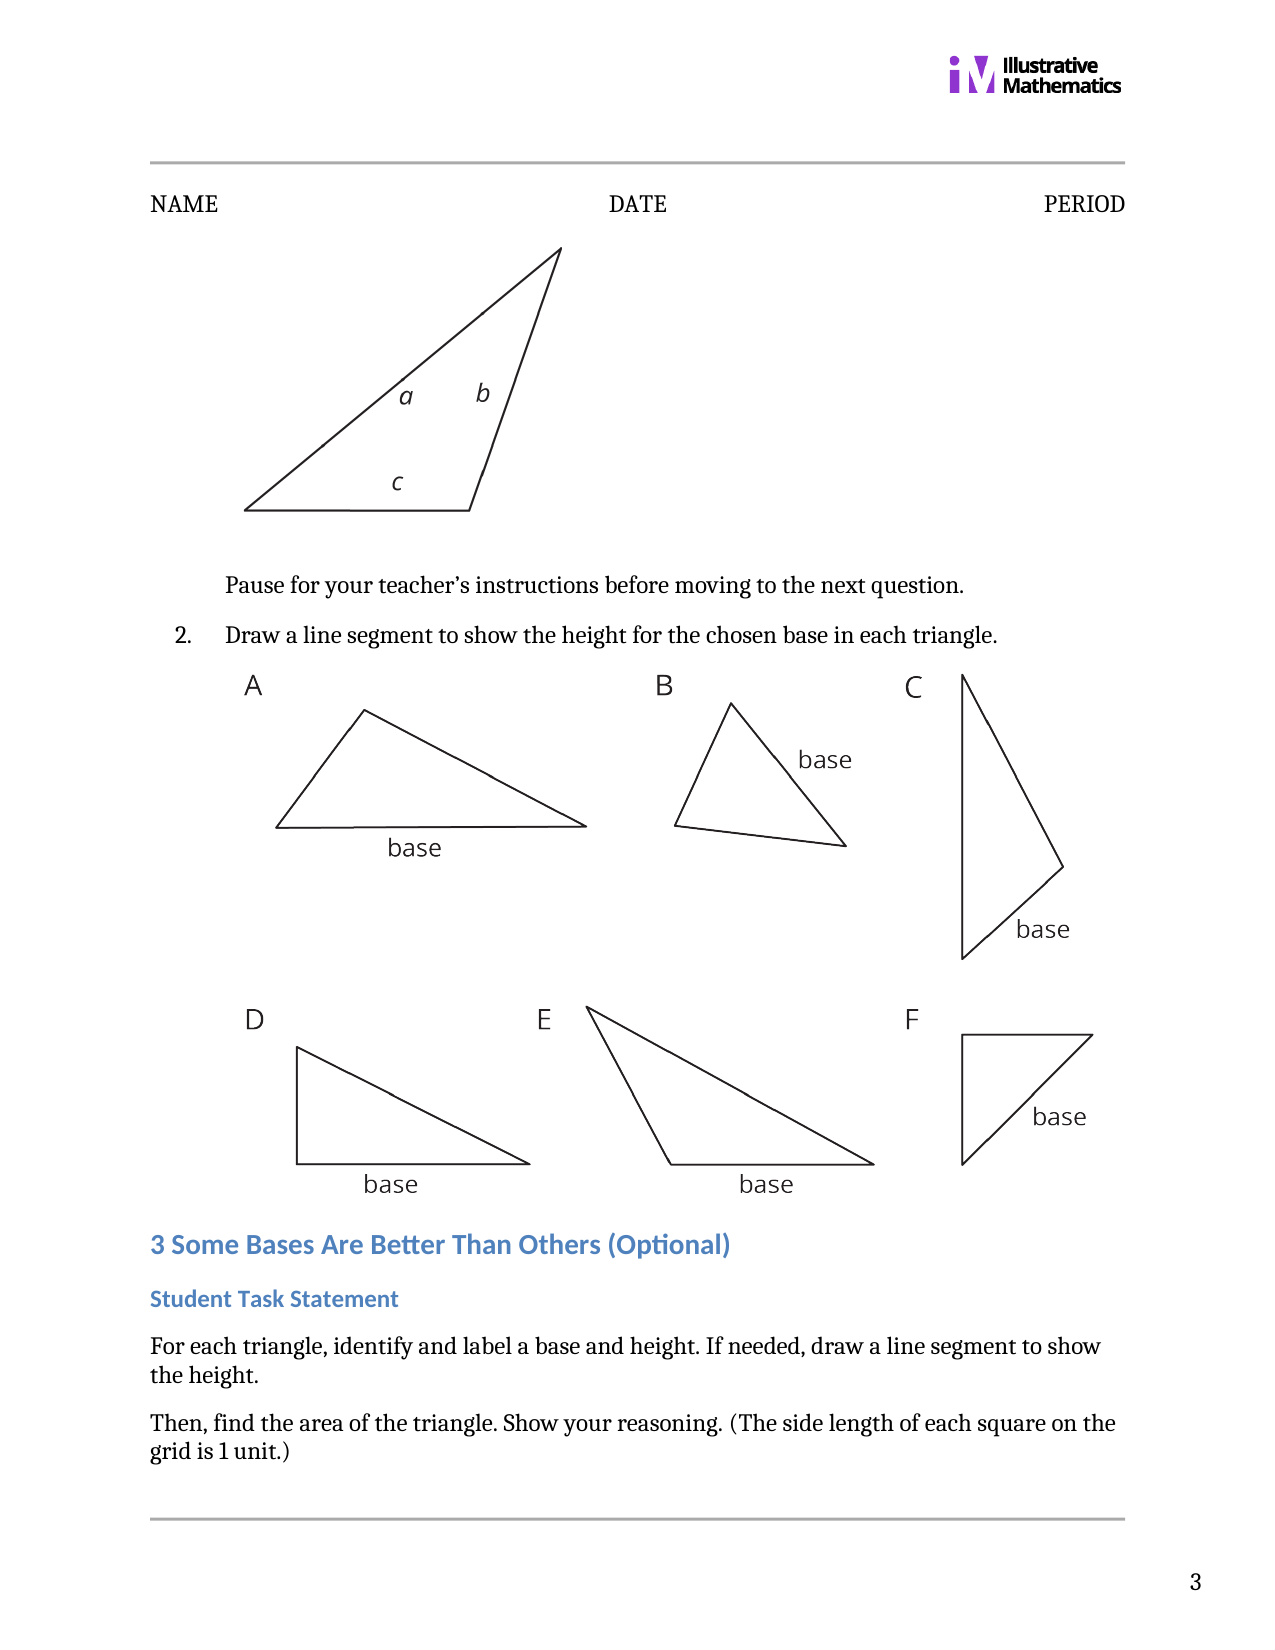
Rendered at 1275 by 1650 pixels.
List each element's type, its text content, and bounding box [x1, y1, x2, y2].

picture [243, 247, 562, 512]
subtitle 3 Some Bases Are Better Than Others (Optional) [150, 1226, 1125, 1262]
text Then, find the area of the triangle. Show your reasoning. (The side length of each square on the grid is 1 unit.) [150, 1408, 1125, 1466]
text For each triangle, identify and label a base and height. If needed, draw a line segment to show the height. [150, 1332, 1125, 1390]
picture [949, 55, 1121, 93]
picture [243, 670, 1094, 1200]
subtitle Student Task Statement [150, 1283, 1125, 1313]
list Pause for your teacher’s instructions before moving to the next question. [175, 571, 1125, 600]
list Draw a line segment to show the height for the chosen base in each triangle. [175, 621, 1125, 649]
